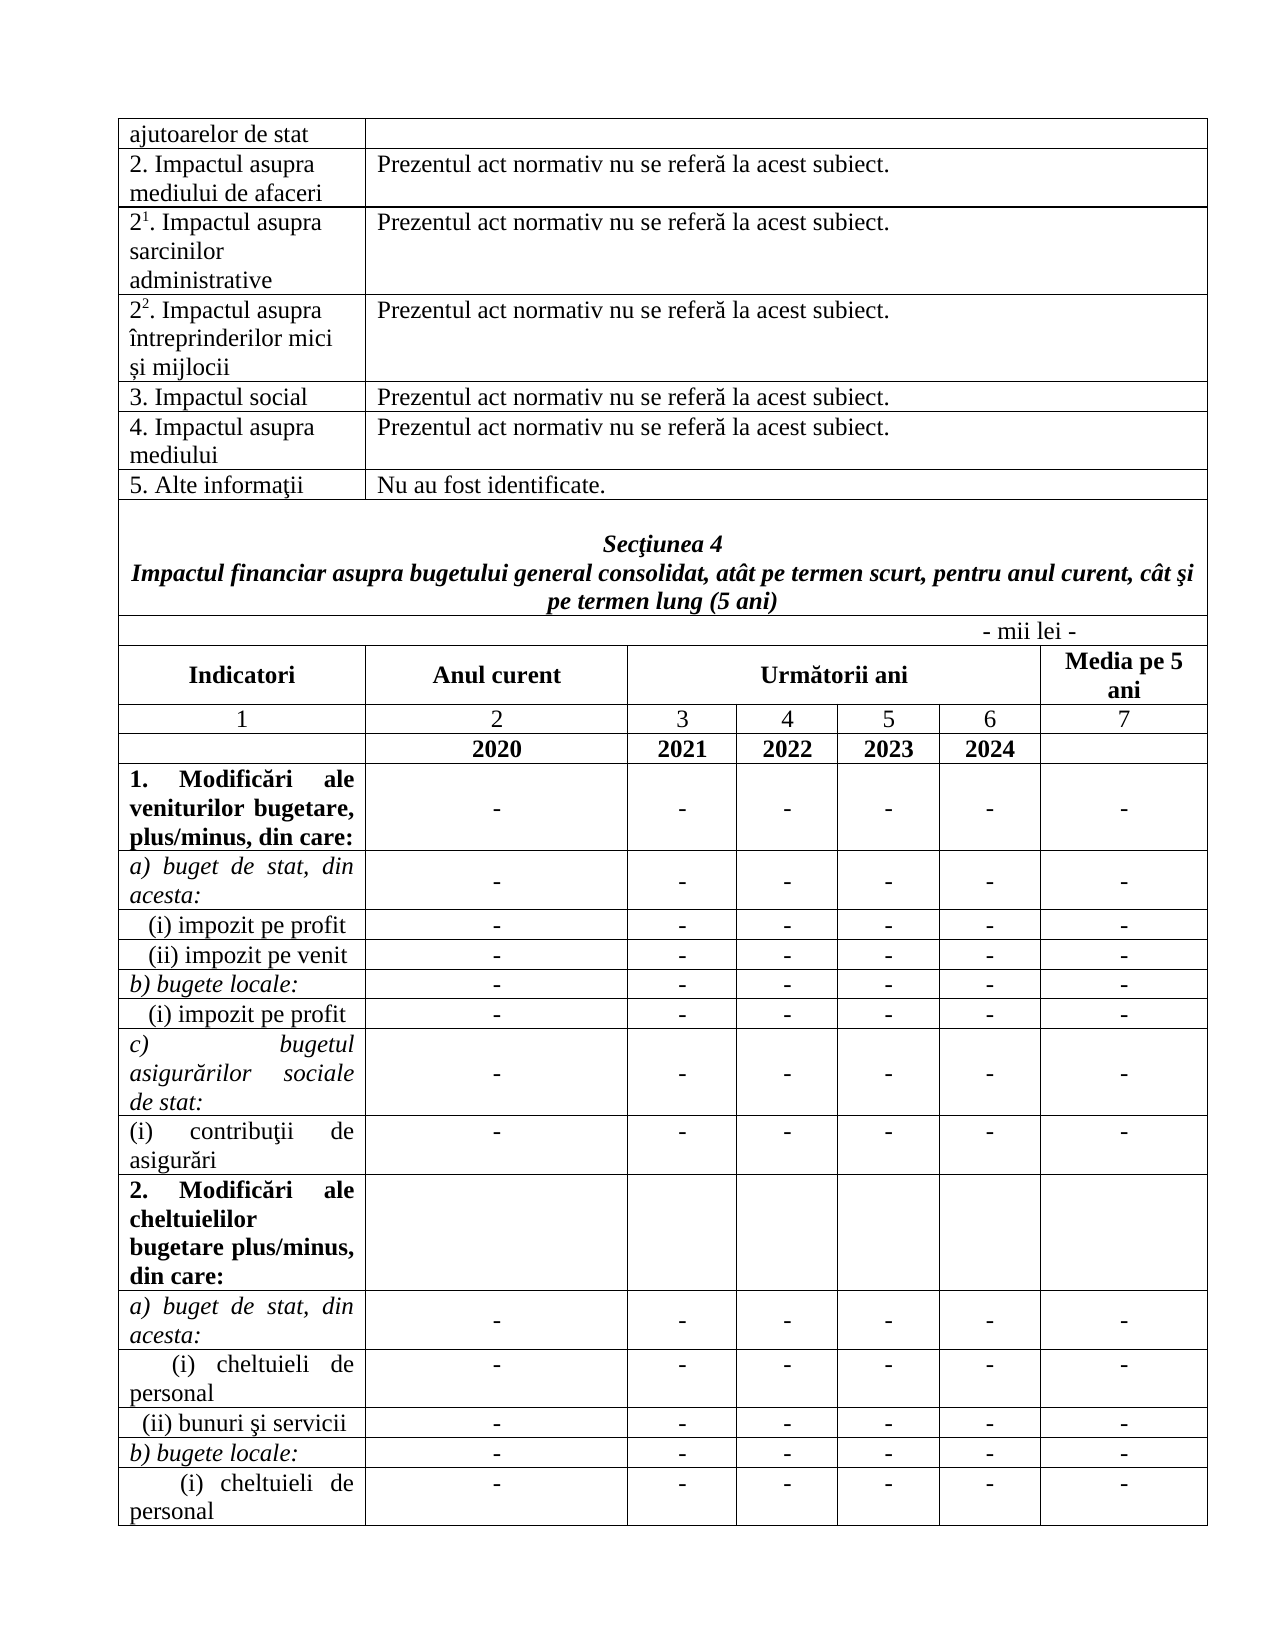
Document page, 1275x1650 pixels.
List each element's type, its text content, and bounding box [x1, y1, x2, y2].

table_cell - [1041, 940, 1207, 968]
table_cell - [940, 1468, 1040, 1525]
table_cell 1. Modificări ale veniturilor bugetare, plus/minus, din care: [119, 764, 365, 850]
table_cell - [838, 999, 939, 1028]
table_cell 2023 [838, 734, 939, 763]
table_cell - [366, 940, 627, 968]
table_cell - [366, 999, 627, 1028]
table_cell - [737, 999, 837, 1028]
table_cell - [737, 1438, 837, 1467]
table_cell - [1041, 999, 1207, 1028]
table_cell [366, 119, 1207, 148]
table_cell - [737, 1291, 837, 1348]
table_cell [119, 734, 365, 763]
table_cell [628, 1175, 736, 1290]
table_cell (ii) bunuri şi servicii [119, 1408, 365, 1437]
table_cell - [838, 764, 939, 850]
table_cell [838, 1175, 939, 1290]
table_cell - [366, 1408, 627, 1437]
table_cell Media pe 5 ani [1041, 646, 1207, 703]
table_cell b) bugete locale: [119, 1438, 365, 1467]
table_cell (i) cheltuieli de personal [119, 1468, 365, 1525]
table_cell 7 [1041, 705, 1207, 733]
table_cell 2020 [366, 734, 627, 763]
table_cell - [628, 1408, 736, 1437]
table_cell - [1041, 1408, 1207, 1437]
table_cell b) bugete locale: [119, 970, 365, 998]
table_cell - [1041, 851, 1207, 909]
table_cell - [366, 970, 627, 998]
table_cell - [838, 1350, 939, 1407]
table_cell a) buget de stat, din acesta: [119, 1291, 365, 1348]
table_cell Anul curent [366, 646, 627, 703]
table_cell - [737, 970, 837, 998]
table_cell (i) cheltuieli de personal [119, 1350, 365, 1407]
table_cell - [628, 1116, 736, 1174]
table_cell (i) contribuţii de asigurări [119, 1116, 365, 1174]
table_cell - [737, 764, 837, 850]
table_cell Secţiunea 4 Impactul financiar asupra bugetului general consolidat, atât pe termen scurt, pentru anul curent, cât şi pe termen lung (5 ani) [119, 500, 1207, 615]
table_cell - [737, 1350, 837, 1407]
table_cell - [737, 1029, 837, 1115]
table_cell a) buget de stat, din acesta: [119, 851, 365, 909]
table_cell Prezentul act normativ nu se referă la acest subiect. [366, 295, 1207, 381]
table_cell - [628, 940, 736, 968]
table_cell - [628, 910, 736, 939]
table_cell - [366, 910, 627, 939]
table_cell 2021 [628, 734, 736, 763]
table_cell - mii lei - [119, 616, 1207, 645]
table_cell 3 [628, 705, 736, 733]
table_cell - [940, 999, 1040, 1028]
table_cell - [737, 1468, 837, 1525]
table_cell - [628, 1291, 736, 1348]
table_cell Prezentul act normativ nu se referă la acest subiect. [366, 412, 1207, 469]
table_cell - [737, 1408, 837, 1437]
table_cell - [737, 910, 837, 939]
table_cell - [366, 1438, 627, 1467]
table_cell - [366, 1291, 627, 1348]
table_cell - [366, 1468, 627, 1525]
table_cell [1041, 1175, 1207, 1290]
table_cell - [366, 851, 627, 909]
table_cell - [1041, 970, 1207, 998]
table_cell - [838, 1291, 939, 1348]
table_cell [940, 1175, 1040, 1290]
table_cell - [838, 970, 939, 998]
table_cell - [838, 1116, 939, 1174]
table_cell - [940, 940, 1040, 968]
table_cell - [940, 970, 1040, 998]
table_cell 2 [366, 705, 627, 733]
table_cell [737, 1175, 837, 1290]
table_cell c) bugetul asigurărilor sociale de stat: [119, 1029, 365, 1115]
table_cell - [628, 764, 736, 850]
table_cell - [628, 1350, 736, 1407]
table_cell - [940, 1291, 1040, 1348]
table_cell 21. Impactul asupra sarcinilor administrative [119, 208, 365, 294]
table_cell (ii) impozit pe venit [119, 940, 365, 968]
table_cell - [940, 1408, 1040, 1437]
table_cell 22. Impactul asupra întreprinderilor mici și mijlocii [119, 295, 365, 381]
table_cell Nu au fost identificate. [366, 470, 1207, 499]
table_cell 5 [838, 705, 939, 733]
table_cell [1041, 734, 1207, 763]
table_cell - [628, 1438, 736, 1467]
table_cell 4. Impactul asupra mediului [119, 412, 365, 469]
table_cell - [940, 1029, 1040, 1115]
table_cell - [838, 1408, 939, 1437]
table_cell - [940, 910, 1040, 939]
table_cell - [1041, 764, 1207, 850]
table_cell - [366, 764, 627, 850]
table_cell - [737, 851, 837, 909]
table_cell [366, 149, 1207, 206]
table_cell 1 [119, 705, 365, 733]
table_cell - [628, 970, 736, 998]
table_cell - [737, 1116, 837, 1174]
table_cell - [838, 910, 939, 939]
table_cell 4 [737, 705, 837, 733]
table_cell (i) impozit pe profit [119, 999, 365, 1028]
table_cell - [940, 1350, 1040, 1407]
table_cell Prezentul act normativ nu se referă la acest subiect. [366, 382, 1207, 411]
table_cell - [366, 1029, 627, 1115]
table_cell 5. Alte informaţii [119, 470, 365, 499]
table_cell - [1041, 1291, 1207, 1348]
table_cell - [940, 764, 1040, 850]
table_cell - [838, 940, 939, 968]
table_cell (i) impozit pe profit [119, 910, 365, 939]
table_cell 2024 [940, 734, 1040, 763]
table_cell - [628, 1468, 736, 1525]
table_cell - [628, 999, 736, 1028]
table_cell - [940, 1116, 1040, 1174]
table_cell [119, 119, 365, 148]
table_cell - [838, 1029, 939, 1115]
table_cell - [366, 1116, 627, 1174]
table_cell [366, 1175, 627, 1290]
table_cell Prezentul act normativ nu se referă la acest subiect. [366, 208, 1207, 294]
table_cell 2. Modificări ale cheltuielilor bugetare plus/minus, din care: [119, 1175, 365, 1290]
table_cell - [1041, 1029, 1207, 1115]
table_cell - [940, 851, 1040, 909]
table_cell Indicatori [119, 646, 365, 703]
table_cell - [838, 851, 939, 909]
table_cell - [1041, 1438, 1207, 1467]
table_cell - [940, 1438, 1040, 1467]
table_cell - [1041, 1468, 1207, 1525]
table_cell Următorii ani [628, 646, 1040, 703]
table_cell - [628, 1029, 736, 1115]
table_cell 3. Impactul social [119, 382, 365, 411]
table_cell - [838, 1468, 939, 1525]
table_cell 6 [940, 705, 1040, 733]
table_cell - [737, 940, 837, 968]
table_cell - [1041, 910, 1207, 939]
table_cell - [838, 1438, 939, 1467]
table_cell - [366, 1350, 627, 1407]
table_cell 2. Impactul asupra mediului de afaceri [119, 149, 365, 206]
table_cell - [1041, 1350, 1207, 1407]
table_cell - [1041, 1116, 1207, 1174]
table_cell - [628, 851, 736, 909]
table_cell 2022 [737, 734, 837, 763]
